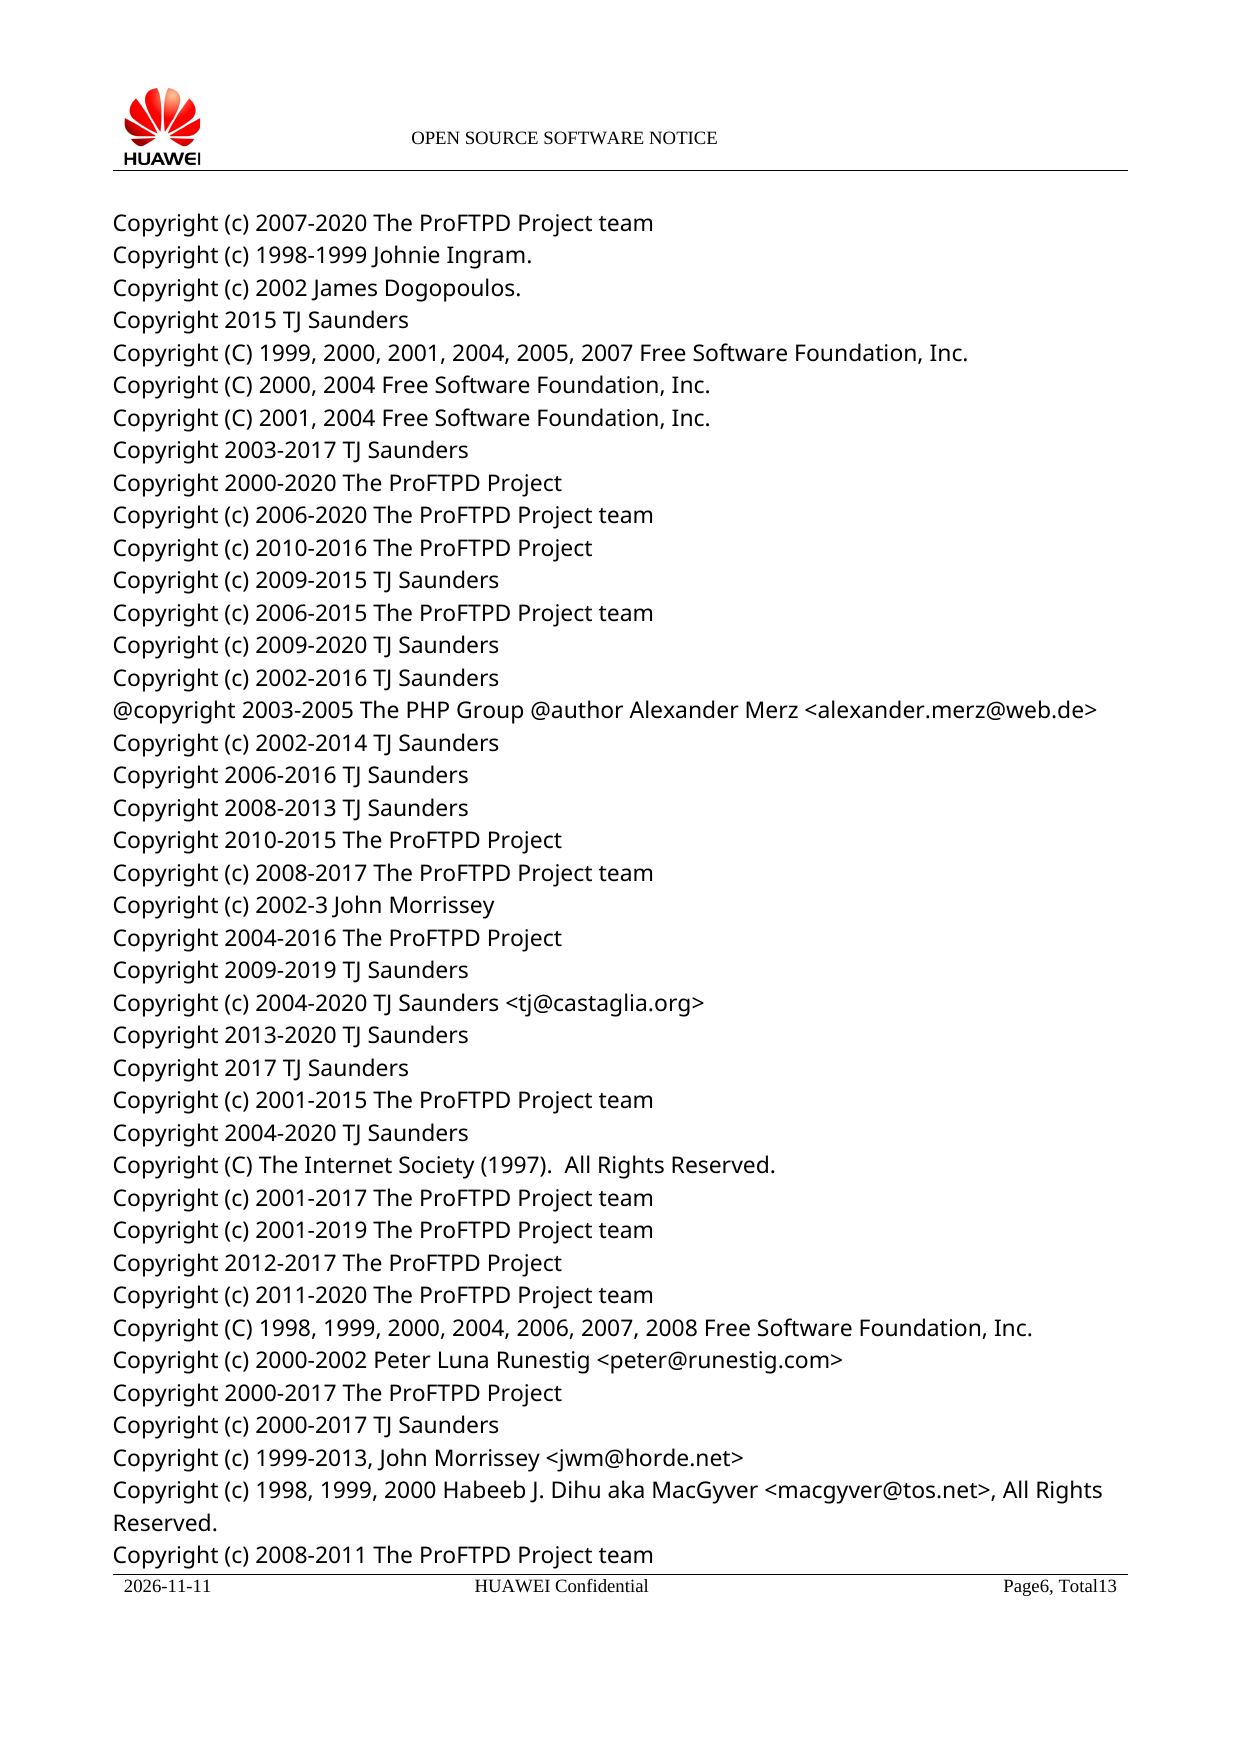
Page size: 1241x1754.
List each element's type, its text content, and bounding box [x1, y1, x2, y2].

text Copyright 2000-2020 The ProFTPD Project Copyright (c) 2006-2020 The ProFTPD Project team Copyright (c) 2010-2016 The ProFTPD Project Copyright (c) 2009-2015 TJ Saunders Copyright (c) 2006-2015 The ProFTPD Project team Copyright (c) 2009-2020 TJ Saunders Copyright (c) 2002-2016 TJ Saunders @copyright 2003-2005 The PHP Group @author Alexander Merz <alexander.merz@web.de> Copyright (c) 2002-2014 TJ Saunders Copyright 2006-2016 TJ Saunders Copyright 2008-2013 TJ Saunders [112, 466, 1128, 824]
text Copyright 2010-2015 The ProFTPD Project Copyright (c) 2008-2017 The ProFTPD Project team Copyright (c) 2002-3 John Morrissey Copyright 2004-2016 The ProFTPD Project [112, 824, 1128, 954]
picture [124, 88, 201, 165]
